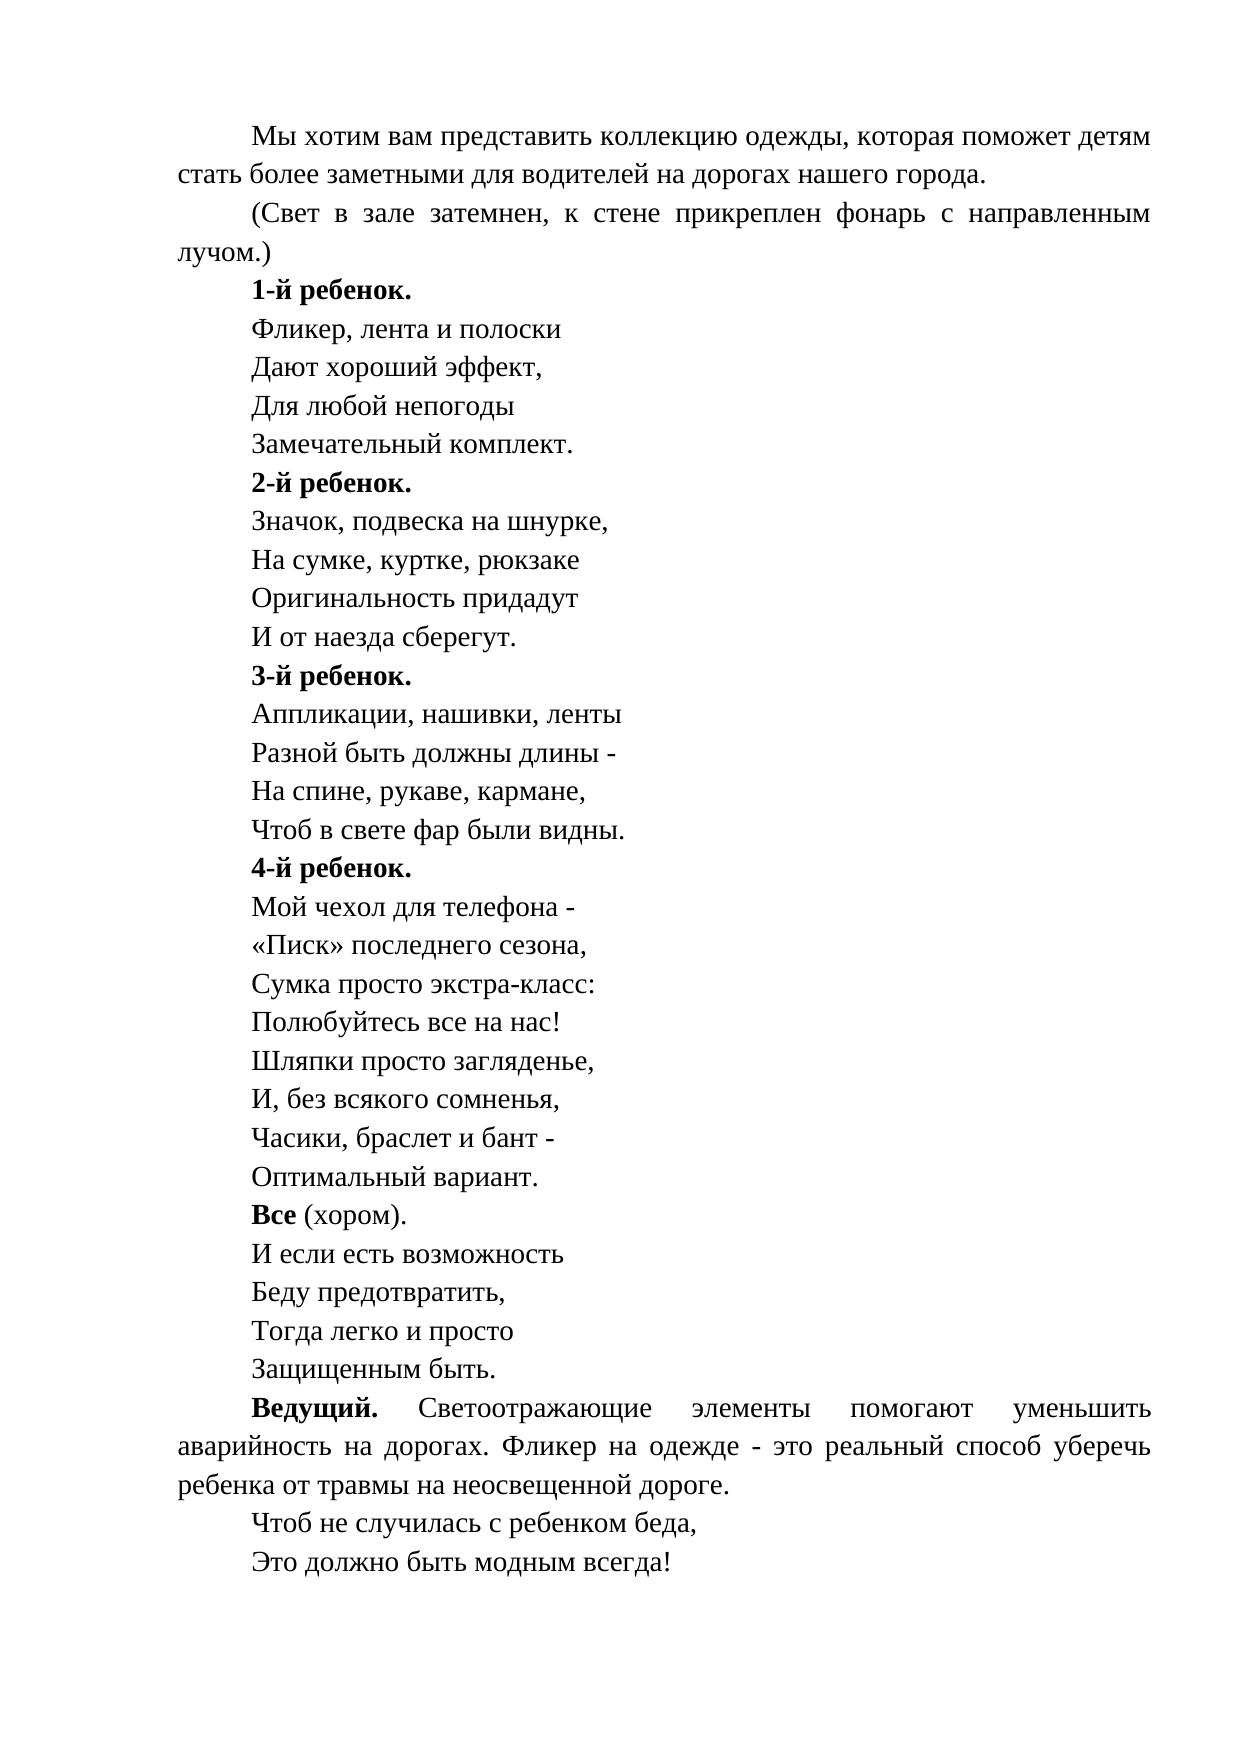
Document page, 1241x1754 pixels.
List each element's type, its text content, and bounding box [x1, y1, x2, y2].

text Беду предотвратить, [177, 1274, 1152, 1308]
text И от наезда сберегут. [177, 619, 1152, 653]
text Чтоб не случилась с ребенком беда, [177, 1506, 1152, 1539]
text Мы хотим вам представить коллекцию одежды, которая поможет детям стать более заметными для водителей на дорогах нашего города. [177, 118, 1152, 190]
text Ведущий. Светоотражающие элементы помогают уменьшить аварийность на дорогах. Фликер на одежде - это реальный способ уберечь ребенка от травмы на неосвещенной дороге. [177, 1390, 1152, 1501]
text На спине, рукаве, кармане, [177, 773, 1152, 807]
text Полюбуйтесь все на нас! [177, 1004, 1152, 1038]
text Дают хороший эффект, [177, 349, 1152, 383]
text И если есть возможность [177, 1236, 1152, 1269]
text Для любой непогоды [177, 388, 1152, 421]
text 2-й ребенок. [177, 465, 1152, 498]
text На сумке, куртке, рюкзаке [177, 542, 1152, 576]
text Аппликации, нашивки, ленты [177, 696, 1152, 730]
text Чтоб в свете фар были видны. [177, 812, 1152, 845]
text 3-й ребенок. [177, 658, 1152, 691]
text Оригинальность придадут [177, 581, 1152, 614]
text Разной быть должны длины - [177, 735, 1152, 768]
text Тогда легко и просто [177, 1313, 1152, 1346]
text «Писк» последнего сезона, [177, 927, 1152, 961]
text Это должно быть модным всегда! [177, 1544, 1152, 1578]
text Оптимальный вариант. [177, 1159, 1152, 1192]
text Фликер, лента и полоски [177, 311, 1152, 344]
text И, без всякого сомненья, [177, 1082, 1152, 1115]
text Защищенным быть. [177, 1351, 1152, 1385]
text 1-й ребенок. [177, 272, 1152, 306]
text Часики, браслет и бант - [177, 1120, 1152, 1154]
text Сумка просто экстра-класс: [177, 966, 1152, 999]
text (Свет в зале затемнен, к стене прикреплен фонарь с направленным лучом.) [177, 195, 1152, 267]
text Значок, подвеска на шнурке, [177, 503, 1152, 537]
text Мой чехол для телефона - [177, 889, 1152, 922]
text 4-й ребенок. [177, 850, 1152, 884]
text Шляпки просто загляденье, [177, 1043, 1152, 1077]
text Все (хором). [177, 1197, 1152, 1231]
text Замечательный комплект. [177, 426, 1152, 460]
